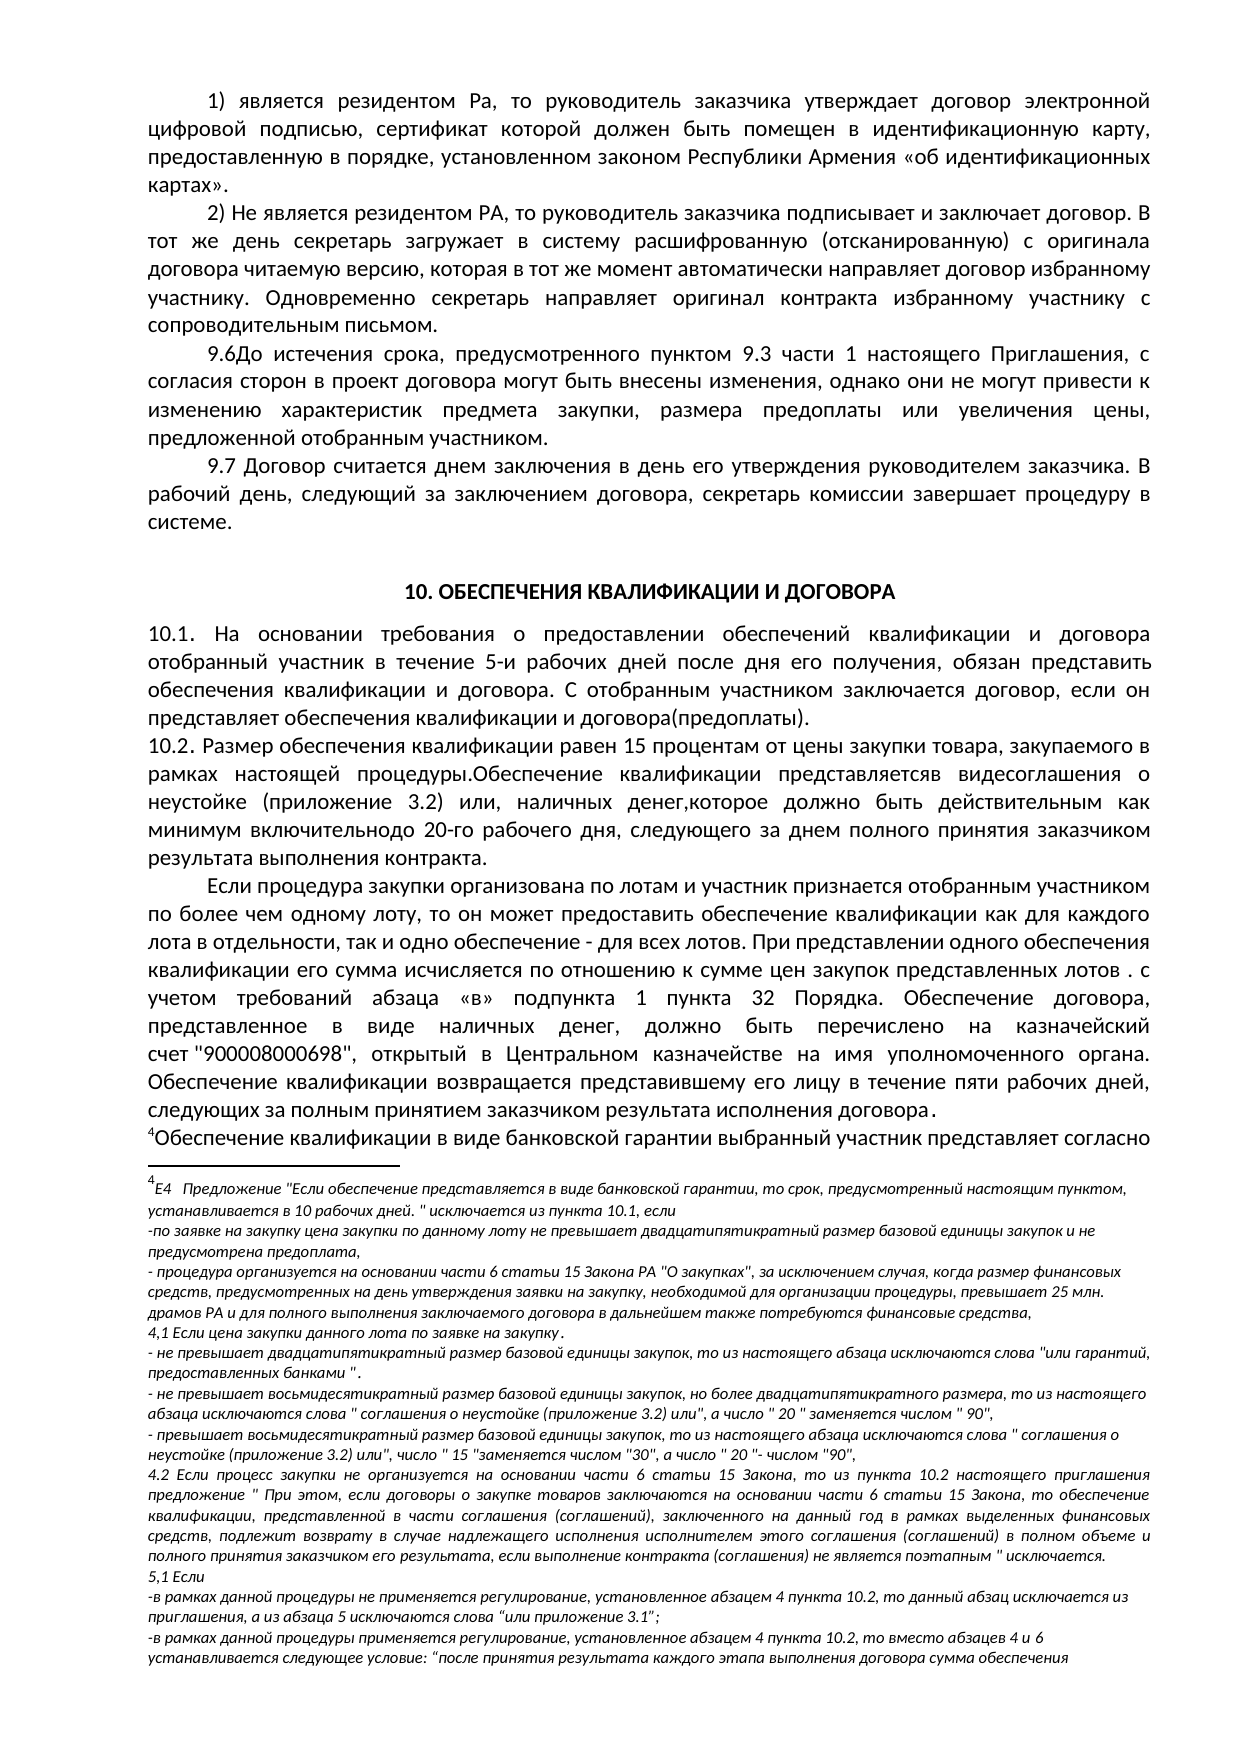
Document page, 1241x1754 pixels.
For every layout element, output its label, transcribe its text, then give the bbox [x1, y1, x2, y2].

text Обеспечение квалификации в виде банковской гарантии выбранный участник представляет согласно приложению 3.. [148, 1123, 1152, 1151]
text 2) Не является резидентом РА, то руководитель заказчика подписывает и заключает договор. В тот же день секретарь загружает в систему расшифрованную (отсканированную) с оригинала договора читаемую версию, которая в тот же момент автоматически направляет договор избранному участнику. Одновременно секретарь направляет оригинал контракта избранному участнику с сопроводительным письмом. [148, 198, 1152, 339]
text 9.7 Договор считается днем заключения в день его утверждения руководителем заказчика. В рабочий день, следующий за заключением договора, секретарь комиссии завершает процедуру в системе. [148, 451, 1152, 535]
text 10.2․ Размер обеспечения квалификации равен 15 процентам от цены закупки товара, закупаемого в рамках настоящей процедуры.Обеспечение квалификации представляетсяв виде соглашения о неустойке (приложение 3.2) или , наличных денег,которое должно быть действительным как минимум включительнодо 20-го рабочего дня, следующего за днем полного принятия заказчиком результата выполнения контракта. [148, 731, 1152, 871]
text Если процедура закупки организована по лотам и участник признается отобранным участником по более чем одному лоту, то он может предоставить обеспечение квалификации как для каждого лота в отдельности, так и одно обеспечение - для всех лотов. При представлении одного обеспечения квалификации его сумма исчисляется по отношению к сумме цен закупок представленных лотов . с учетом требований абзаца «в» подпункта 1 пункта 32 Порядка. Обеспечение договора, представленное в виде наличных денег, должно быть перечислено на казначейский счет "900008000698", открытый в Центральном казначействе на имя уполномоченного органа. Обеспечение квалификации возвращается представившему его лицу в течение пяти рабочих дней, следующих за полным принятием заказчиком результата исполнения договора․ [148, 871, 1152, 1123]
text 10.1․ На основании требования о предоставлении обеспечений квалификации и договора отобранный участник в течение 5-и рабочих дней после дня его получения, обязан представить обеспечения квалификации и договора. С отобранным участником заключается договор, если он представляет обеспечения квалификации и договора(предоплаты). [148, 619, 1152, 731]
text 9.6До истечения срока, предусмотренного пунктом 9.3 части 1 настоящего Приглашения, с согласия сторон в проект договора могут быть внесены изменения, однако они не могут привести к изменению характеристик предмета закупки, размера предоплаты или увеличения цены, предложенной отобранным участником. [148, 339, 1152, 451]
text 10. ОБЕСПЕЧЕНИЯ КВАЛИФИКАЦИИ И ДОГОВОРА [148, 577, 1152, 605]
text 1) является резидентом Ра, то руководитель заказчика утверждает договор электронной цифровой подписью, сертификат которой должен быть помещен в идентификационную карту, предоставленную в порядке, установленном законом Республики Армения «об идентификационных картах». [148, 86, 1152, 198]
